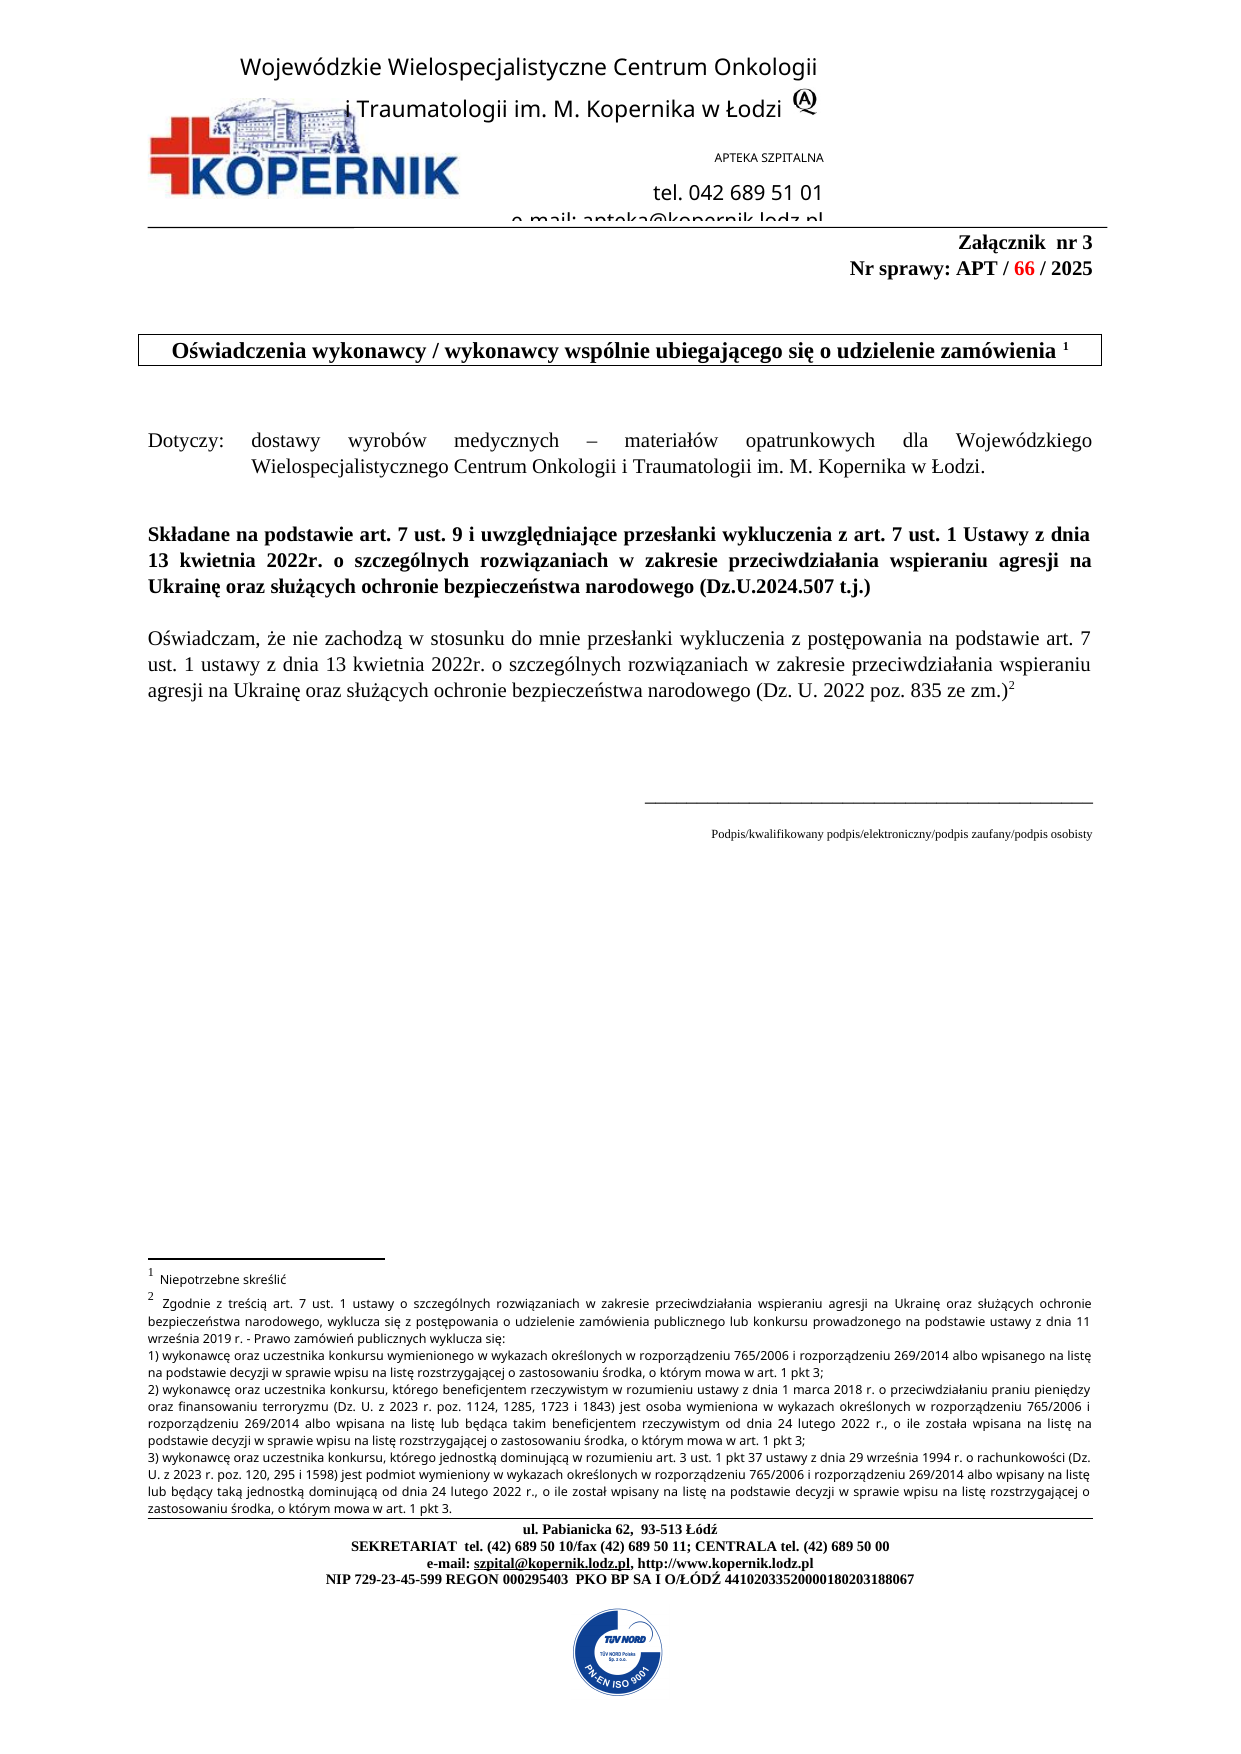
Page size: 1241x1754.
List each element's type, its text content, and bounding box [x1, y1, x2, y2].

text Nr sprawy: APT / 66 / 2025 [369, 256, 1093, 280]
text Oświadczenia wykonawcy / wykonawcy wspólnie ubiegającego się o udzielenie zamówienia [139, 335, 1101, 365]
picture [570, 1604, 670, 1700]
text Dotyczy: dostawy wyrobów medycznych – materiałów opatrunkowych dla Wojewódzkiego Wielospecjalistycznego Centrum Onkologii i Traumatologii im. M. Kopernika w Łodzi. [148, 428, 1093, 478]
text Podpis/kwalifikowany podpis/elektroniczny/podpis zaufany/podpis osobisty [148, 827, 1093, 841]
picture [788, 82, 824, 118]
picture [147, 98, 369, 199]
text Załącznik nr 3 [369, 72, 1093, 254]
text ___________________________________________ [148, 782, 1093, 806]
text Oświadczam, że nie zachodzą w stosunku do mnie przesłanki wykluczenia z postępowania na podstawie art. 7 ust. 1 ustawy z dnia 13 kwietnia 2022r. o szczególnych rozwiązaniach w zakresie przeciwdziałania wspieraniu agresji na Ukrainę oraz służących ochronie bezpieczeństwa narodowego (Dz. U. 2022 poz. 835 ze zm.) [148, 626, 1093, 702]
text Składane na podstawie art. 7 ust. 9 i uwzględniające przesłanki wykluczenia z art. 7 ust. 1 Ustawy z dnia 13 kwietnia 2022r. o szczególnych rozwiązaniach w zakresie przeciwdziałania wspieraniu agresji na Ukrainę oraz służących ochronie bezpieczeństwa narodowego (Dz.U.2024.507 t.j.) [148, 522, 1093, 598]
